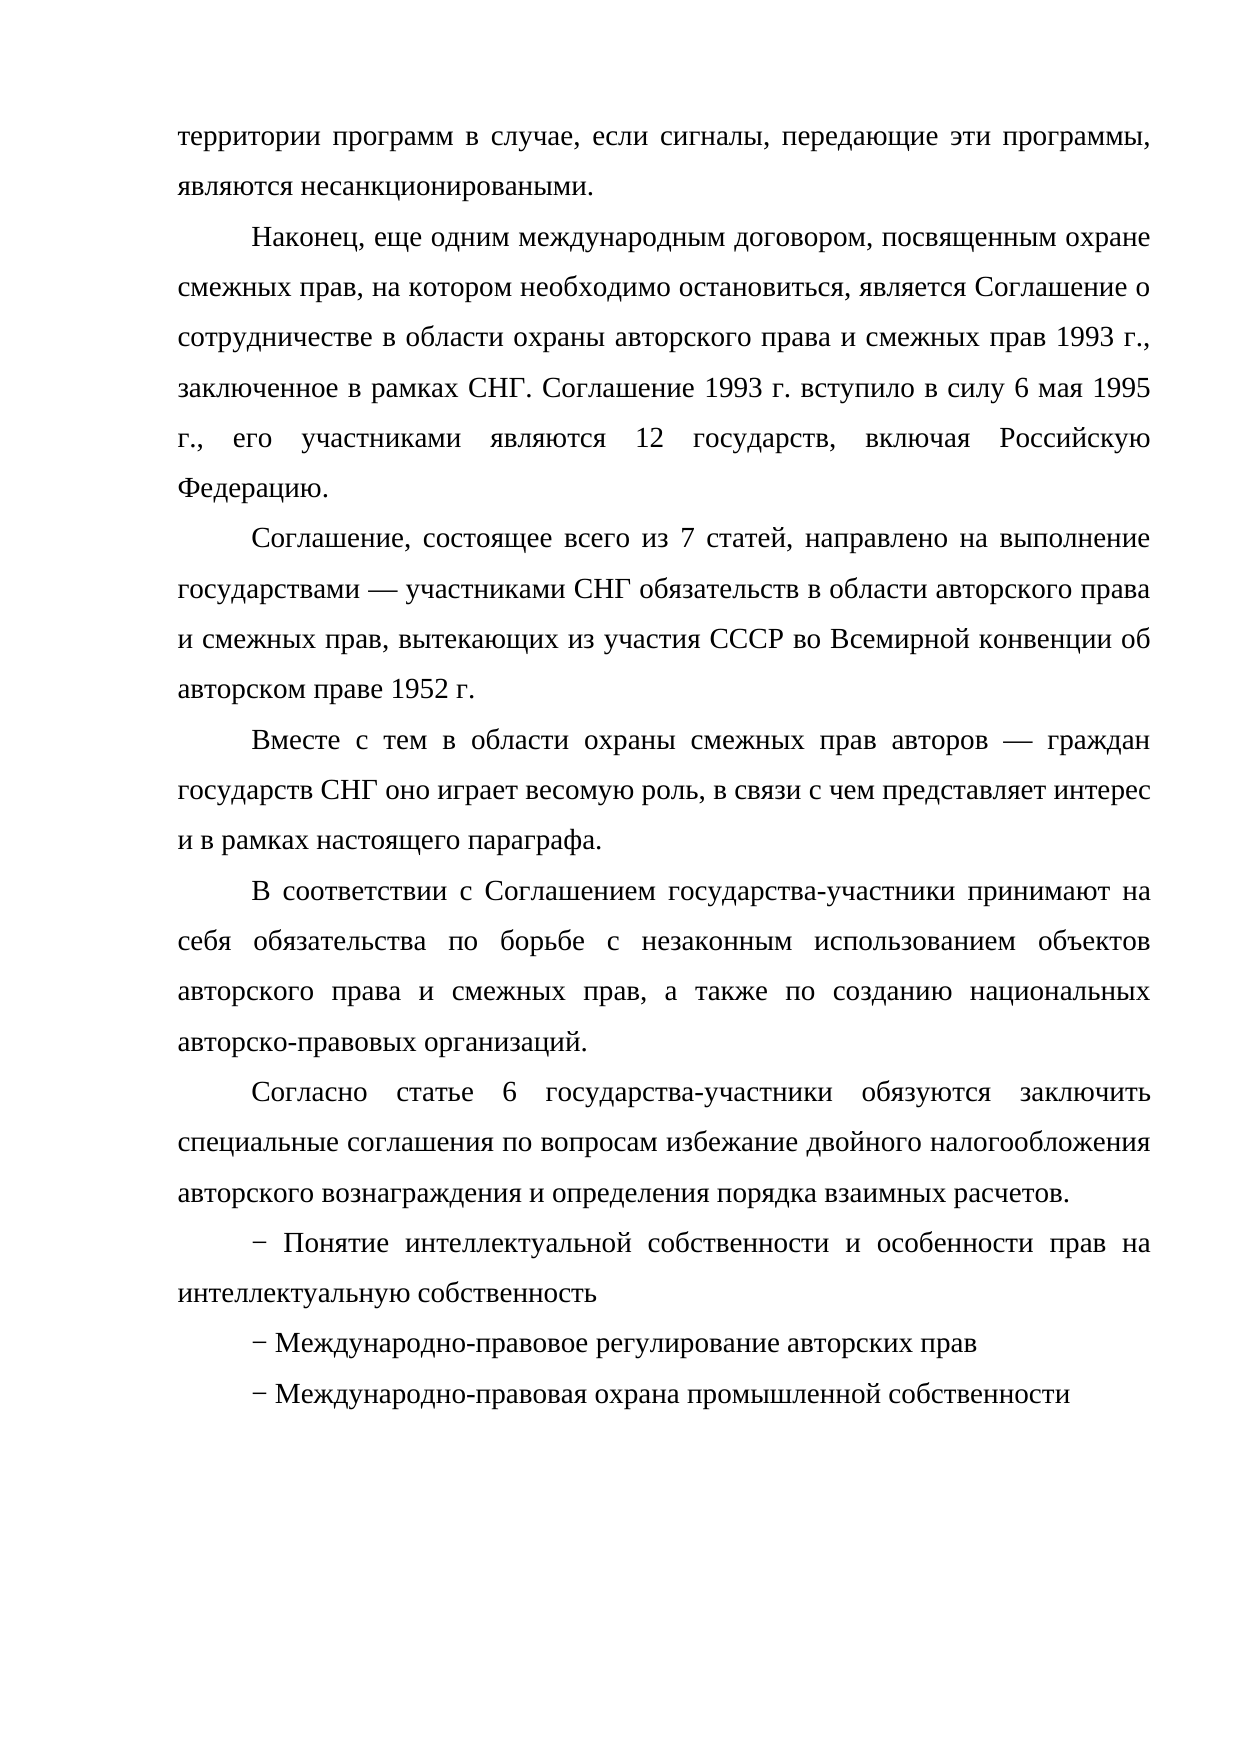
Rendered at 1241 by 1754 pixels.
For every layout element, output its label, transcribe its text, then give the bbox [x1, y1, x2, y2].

text Вместе с тем в области охраны смежных прав авторов — граждан государств СНГ оно играет весомую роль, в связи с чем представляет интерес и в рамках настоящего параграфа. [177, 722, 1152, 856]
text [177, 118, 1152, 202]
text − Международно-правовое регулирование авторских прав [177, 1326, 1152, 1359]
text Соглашение, состоящее всего из 7 статей, направлено на выполнение государствами — участниками СНГ обязательств в области авторского права и смежных прав, вытекающих из участия СССР во Всемирной конвенции об авторском праве . [177, 521, 1152, 705]
text В соответствии с Соглашением государства-участники принимают на себя обязательства по борьбе с незаконным использованием объектов авторского права и смежных прав, а также по созданию национальных авторско-правовых организаций. [177, 873, 1152, 1057]
text − Международно-правовая охрана промышленной собственности [177, 1376, 1152, 1409]
text − Понятие интеллектуальной собственности и особенности прав на интеллектуальную собственность [177, 1225, 1152, 1309]
text Согласно статье 6 государства-участники обязуются заключить специальные соглашения по вопросам избежание двойного налогообложения авторского вознаграждения и определения порядка взаимных расчетов. [177, 1074, 1152, 1208]
text Наконец, еще одним международным договором, посвященным охране смежных прав, на котором необходимо остановиться, является Соглашение о сотрудничестве в области охраны авторского права и смежных прав ., заключенное в рамках СНГ. Соглашение . вступило в силу 6 мая ., его участниками являются 12 государств, включая Российскую Федерацию. [177, 219, 1152, 504]
